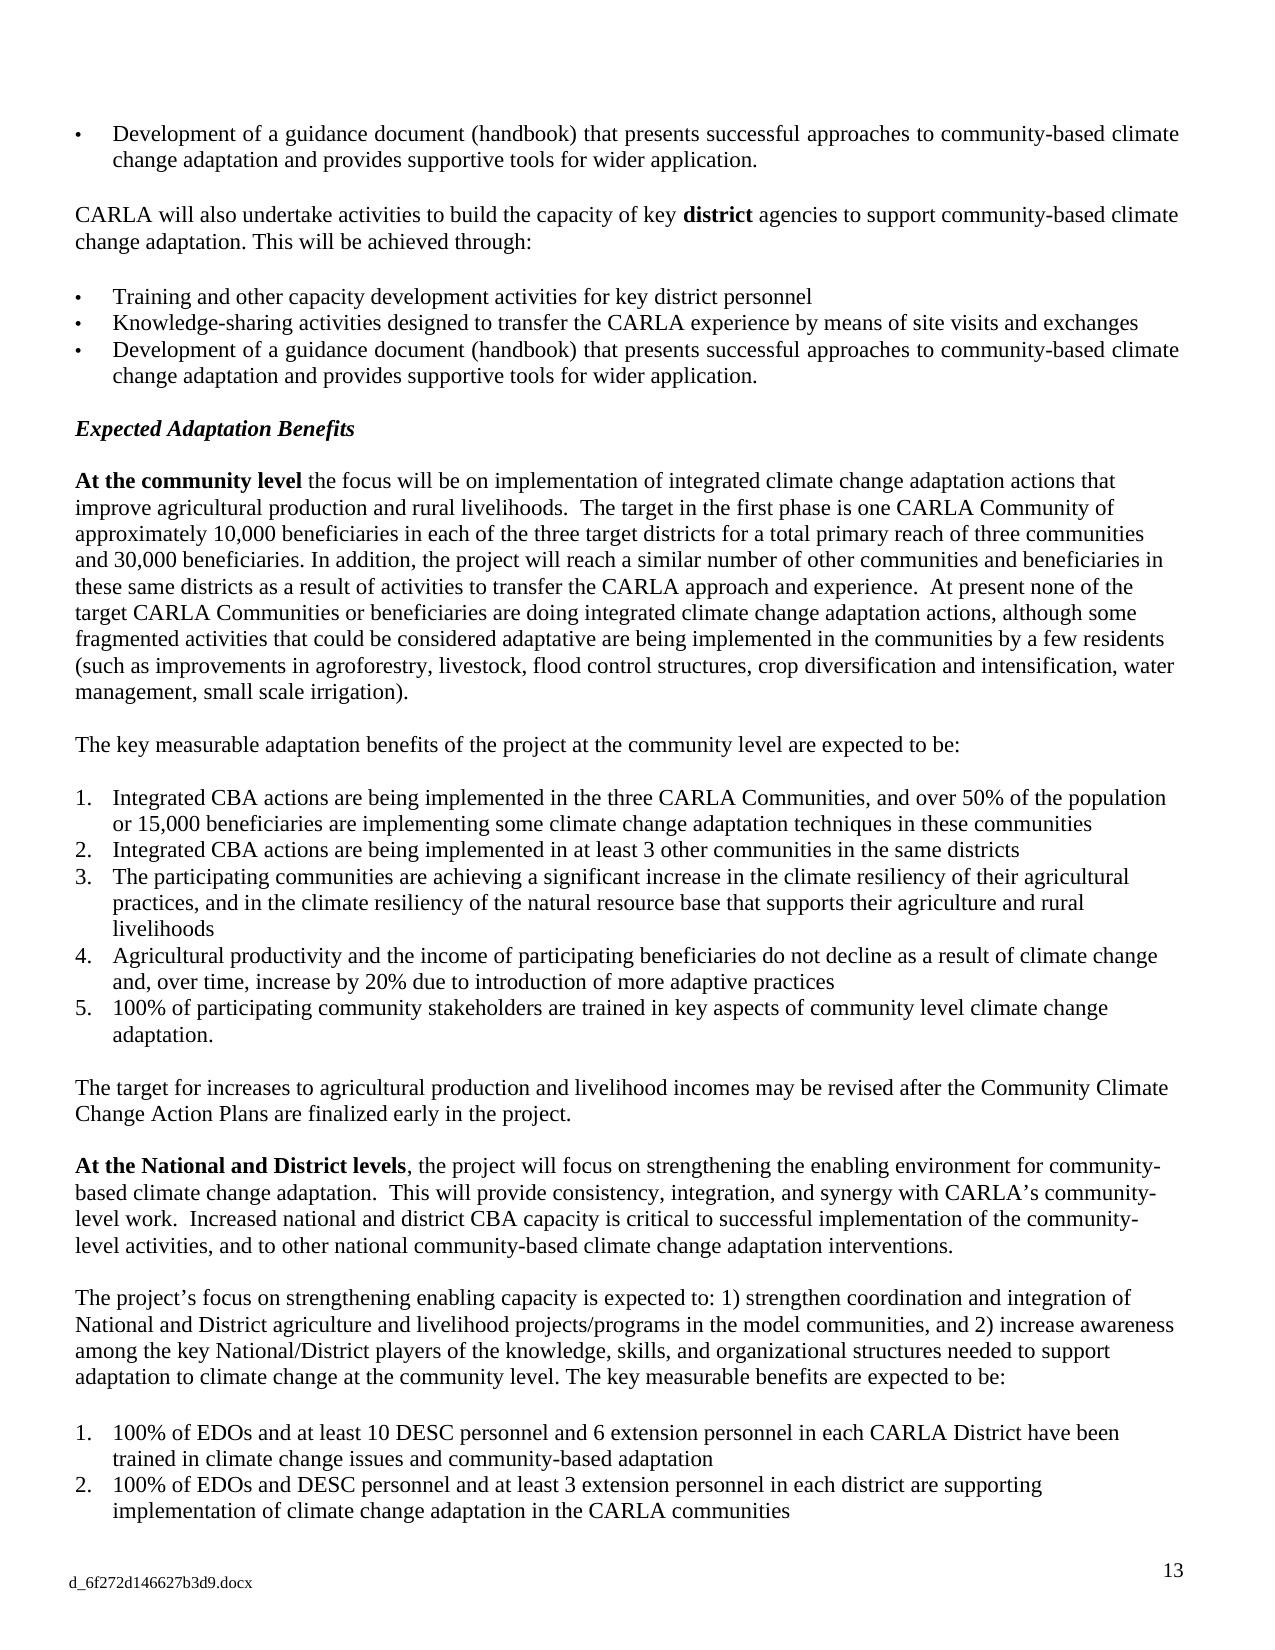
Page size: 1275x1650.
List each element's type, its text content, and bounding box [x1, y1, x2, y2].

text Development of a guidance document (handbook) that presents successful approaches to community-based climate change adaptation and provides supportive tools for wider application. [75, 120, 1181, 173]
list Integrated CBA actions are being implemented in at least 3 other communities in the same districts [75, 836, 1181, 863]
text Expected Adaptation Benefits [75, 415, 1181, 441]
list 100% of participating community stakeholders are trained in key aspects of community level climate change adaptation. [75, 994, 1181, 1047]
list 100% of EDOs and at least 10 DESC personnel and 6 extension personnel in each have been trained in climate change issues and community-based adaptation [75, 1418, 1181, 1471]
text The target for increases to agricultural production and livelihood incomes may be revised after the Community Climate Change Action Plans are finalized early in the project. [75, 1073, 1181, 1126]
text Knowledge-sharing activities designed to transfer the CARLA experience by means of site visits and exchanges [75, 309, 1181, 336]
list Integrated CBA actions are being implemented in the three CARLA Communities, and over 50% of the population or 15,000 beneficiaries are implementing some climate change adaptation techniques in these communities [75, 784, 1181, 836]
text The key measurable adaptation benefits of the project at the community level are expected to be: [75, 731, 1181, 757]
text The project’s focus on strengthening enabling capacity is expected to: 1) strengthen coordination and integration of National and District agriculture and livelihood projects/programs in the model communities, and 2) increase awareness among the key National/District players of the knowledge, skills, and organizational structures needed to support adaptation to climate change at the community level. The key measurable benefits are expected to be: [75, 1284, 1181, 1390]
text At the community level the focus will be on implementation of integrated climate change adaptation actions that improve agricultural production and rural livelihoods. The target in the first phase is one CARLA Community of approximately 10,000 beneficiaries in each of the three target districts for a total primary reach of three communities and 30,000 beneficiaries. In addition, the project will reach a similar number of other communities and beneficiaries in these same districts as a result of activities to transfer the CARLA approach and experience. At present none of the target CARLA Communities or beneficiaries are doing integrated climate change adaptation actions, although some fragmented activities that could be considered adaptative are being implemented in the communities by a few residents (such as improvements in agroforestry, livestock, flood control structures, crop diversification and intensification, water management, small scale irrigation). [75, 467, 1181, 704]
list 100% of EDOs and DESC personnel and at least 3 extension personnel in each district are supporting implementation of climate change adaptation in the CARLA communities [75, 1471, 1181, 1524]
list The participating communities are achieving a significant increase in the climate resiliency of their agricultural practices, and in the climate resiliency of the natural resource base that supports their agriculture and rural livelihoods [75, 863, 1181, 942]
text Development of a guidance document (handbook) that presents successful approaches to community-based climate change adaptation and provides supportive tools for wider application. [75, 336, 1181, 388]
text CARLA will also undertake activities to build the capacity of key district agencies to support community-based climate change adaptation. This will be achieved through: [75, 201, 1181, 254]
list Agricultural productivity and the income of participating beneficiaries do not decline as a result of climate change and, over time, increase by 20% due to introduction of more adaptive practices [75, 942, 1181, 994]
text At the National and District levels, the project will focus on strengthening the enabling environment for community-based climate change adaptation. This will provide consistency, integration, and synergy with CARLA’s community-level work. Increased national and district CBA capacity is critical to successful implementation of the community-level activities, and to other national community-based climate change adaptation interventions. [75, 1153, 1181, 1258]
text Training and other capacity development activities for key district personnel [75, 283, 1181, 309]
